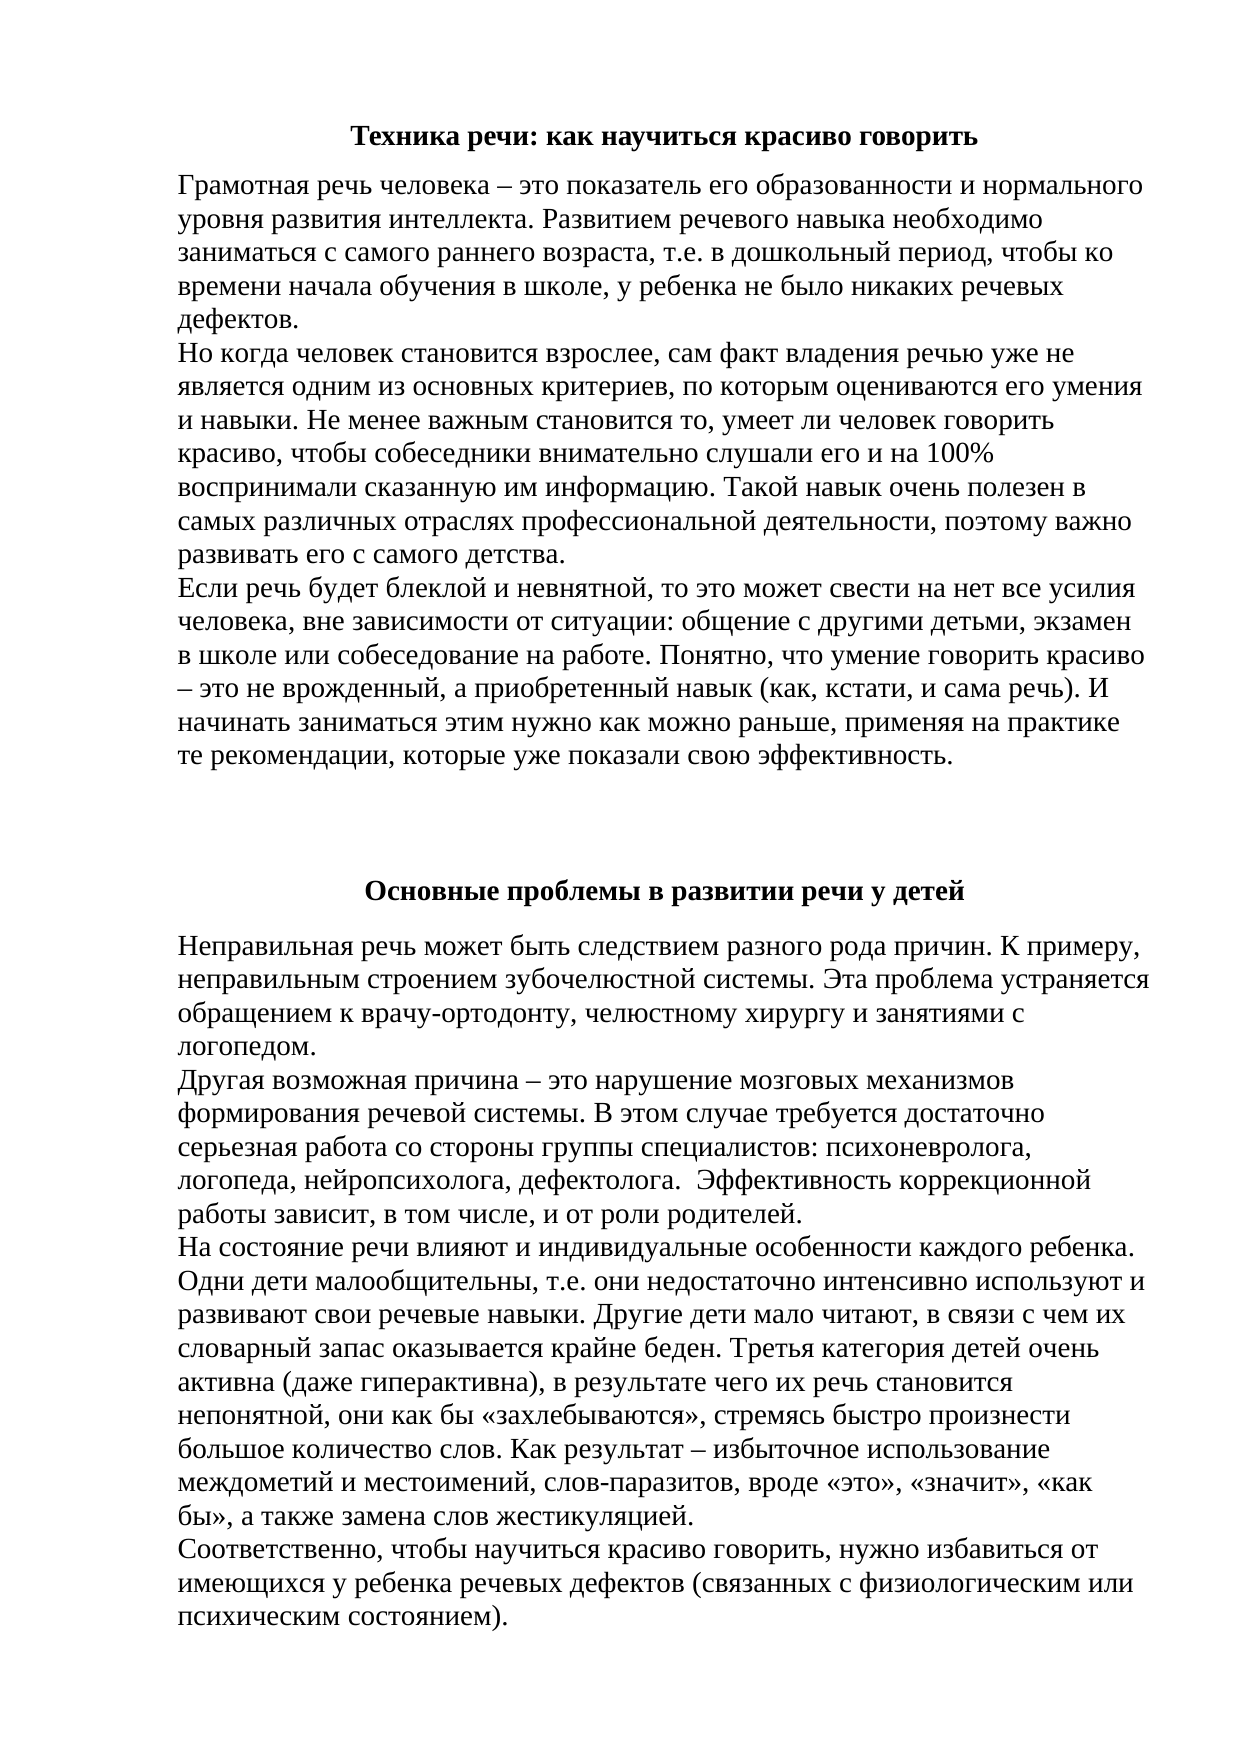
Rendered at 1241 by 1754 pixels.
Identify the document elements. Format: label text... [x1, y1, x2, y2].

text Грамотная речь человека – это показатель его образованности и нормального уровня развития интеллекта. Развитием речевого навыка необходимо заниматься с самого раннего возраста, т.е. в дошкольный период, чтобы ко времени начала обучения в школе, у ребенка не было никаких речевых дефектов. [177, 167, 1152, 335]
text Но когда человек становится взрослее, сам факт владения речью уже не является одним из основных критериев, по которым оцениваются его умения и навыки. Не менее важным становится то, умеет ли человек говорить красиво, чтобы собеседники внимательно слушали его и на 100% воспринимали сказанную им информацию. Такой навык очень полезен в самых различных отраслях профессиональной деятельности, поэтому важно развивать его с самого детства. [177, 335, 1152, 570]
text Если речь будет блеклой и невнятной, то это может свести на нет все усилия человека, вне зависимости от ситуации: общение с другими детьми, экзамен в школе или собеседование на работе. Понятно, что умение говорить красиво – это не врожденный, а приобретенный навык (как, кстати, и сама речь). И начинать заниматься этим нужно как можно раньше, применяя на практике те рекомендации, которые уже показали свою эффективность. [177, 570, 1152, 771]
text Другая возможная причина – это нарушение мозговых механизмов формирования речевой системы. В этом случае требуется достаточно серьезная работа со стороны группы специалистов: психоневролога, логопеда, нейропсихолога, дефектолога. Эффективность коррекционной работы зависит, в том числе, и от роли родителей. [177, 1062, 1152, 1229]
text Соответственно, чтобы научиться красиво говорить, нужно избавиться от имеющихся у ребенка речевых дефектов (связанных с физиологическим или психическим состоянием). [177, 1531, 1152, 1632]
text На состояние речи влияют и индивидуальные особенности каждого ребенка. Одни дети малообщительны, т.е. они недостаточно интенсивно используют и развивают свои речевые навыки. Другие дети мало читают, в связи с чем их словарный запас оказывается крайне беден. Третья категория детей очень активна (даже гиперактивна), в результате чего их речь становится непонятной, они как бы «захлебываются», стремясь быстро произнести большое количество слов. Как результат – избыточное использование междометий и местоимений, слов-паразитов, вроде «это», «значит», «как бы», а также замена слов жестикуляцией. [177, 1229, 1152, 1531]
text Неправильная речь может быть следствием разного рода причин. К примеру, неправильным строением зубочелюстной системы. Эта проблема устраняется обращением к врачу-ортодонту, челюстному хирургу и занятиями с логопедом. [177, 928, 1152, 1062]
text Основные проблемы в развитии речи у детей [177, 873, 1152, 907]
text Техника речи: как научиться красиво говорить [177, 118, 1152, 152]
